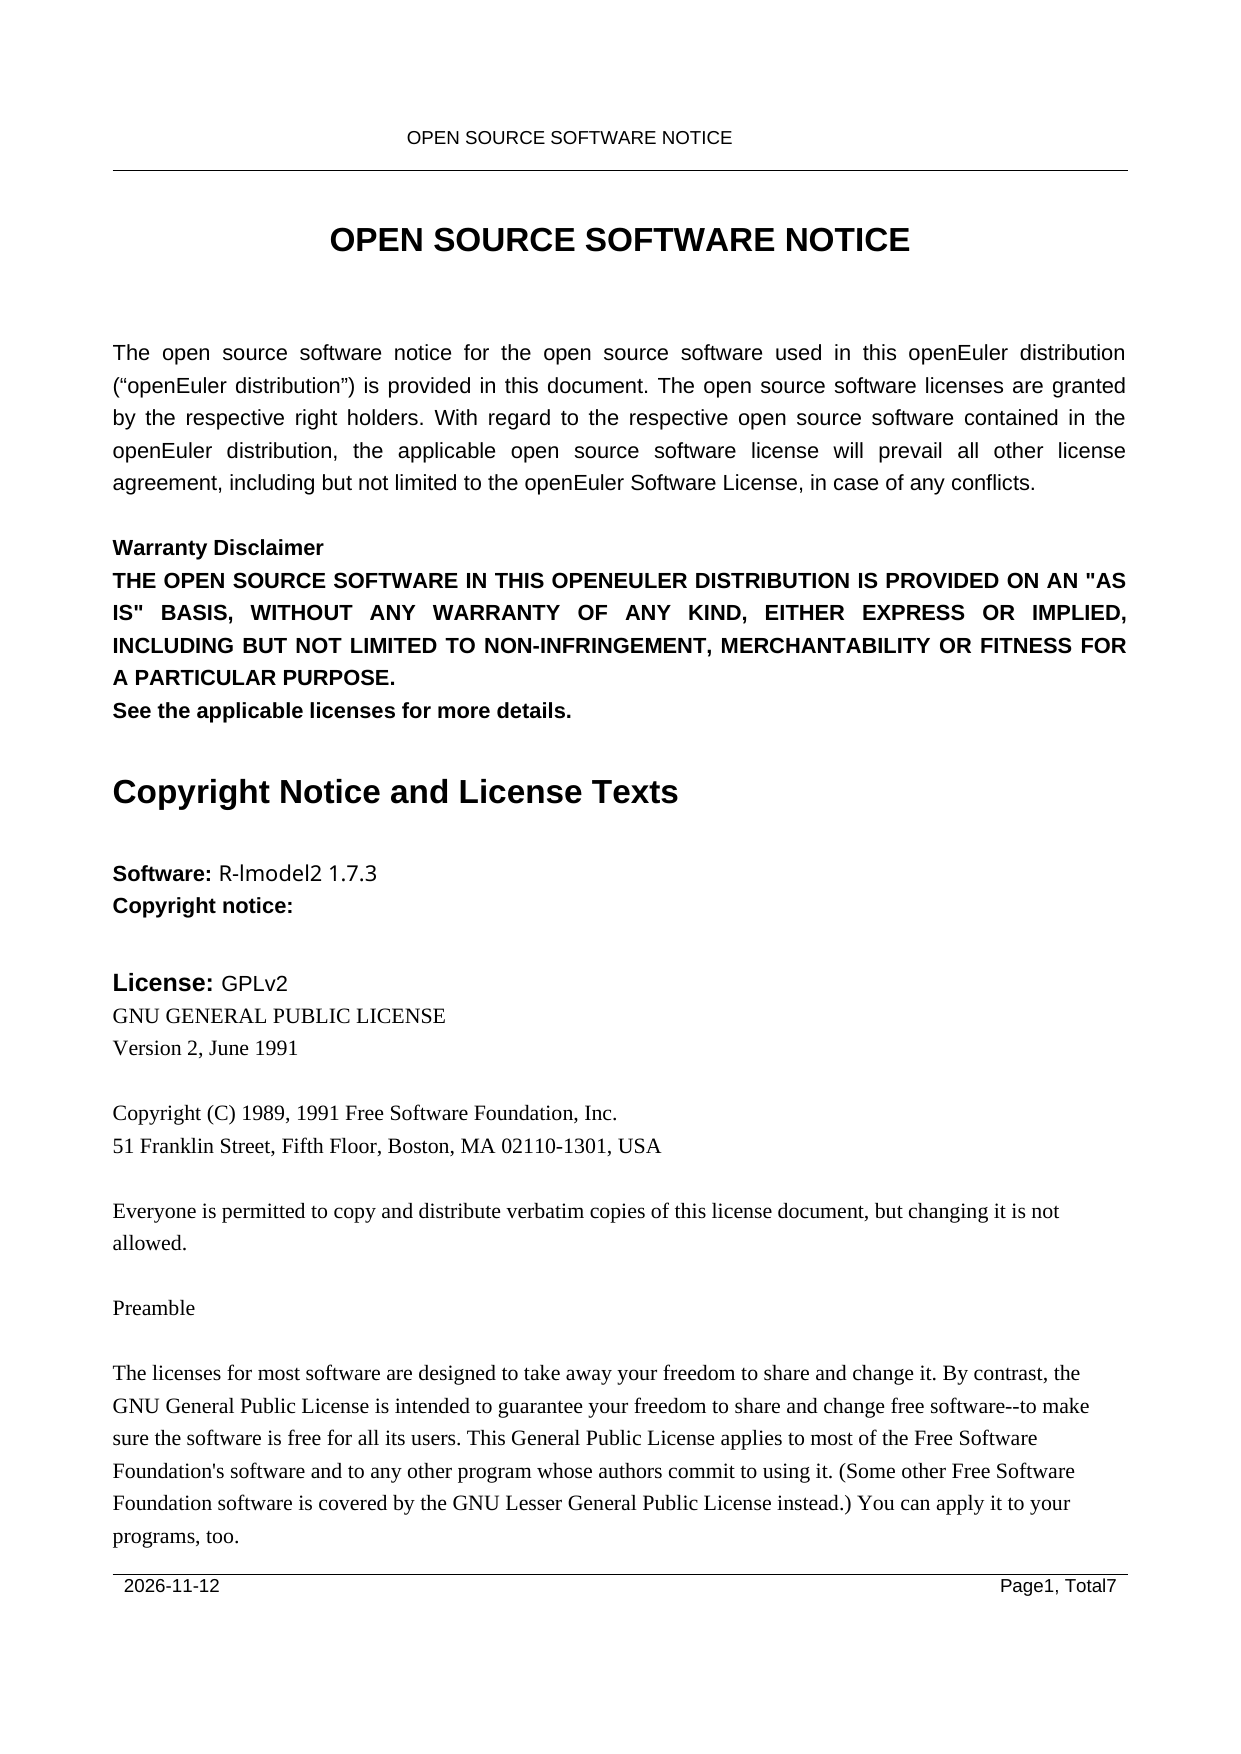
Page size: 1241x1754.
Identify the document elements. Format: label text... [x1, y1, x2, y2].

text THE OPEN SOURCE SOFTWARE IN THIS OPENEULER DISTRIBUTION IS PROVIDED ON AN "AS IS" BASIS, WITHOUT ANY WARRANTY OF ANY KIND, EITHER EXPRESS OR IMPLIED, INCLUDING BUT NOT LIMITED TO NON-INFRINGEMENT, MERCHANTABILITY OR FITNESS FOR A PARTICULAR PURPOSE. See the applicable licenses for more details. [112, 564, 1128, 726]
text Copyright Notice and License Texts [112, 759, 1128, 824]
text The open source software notice for the open source software used in this openEuler distribution (“openEuler distribution”) is provided in this document. The open source software licenses are granted by the respective right holders. With regard to the respective open source software contained in the openEuler distribution, the applicable open source software license will prevail all other license agreement, including but not limited to the openEuler Software License, in case of any conflicts. [112, 336, 1128, 499]
text OPEN SOURCE SOFTWARE NOTICE [112, 206, 1128, 271]
title Software: R-lmodel2 1.7.3 [112, 856, 1128, 889]
text Warranty Disclaimer [112, 531, 1128, 564]
text Copyright notice: [112, 889, 1128, 921]
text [112, 999, 1128, 1551]
text License: GPLv2 [112, 966, 1128, 999]
